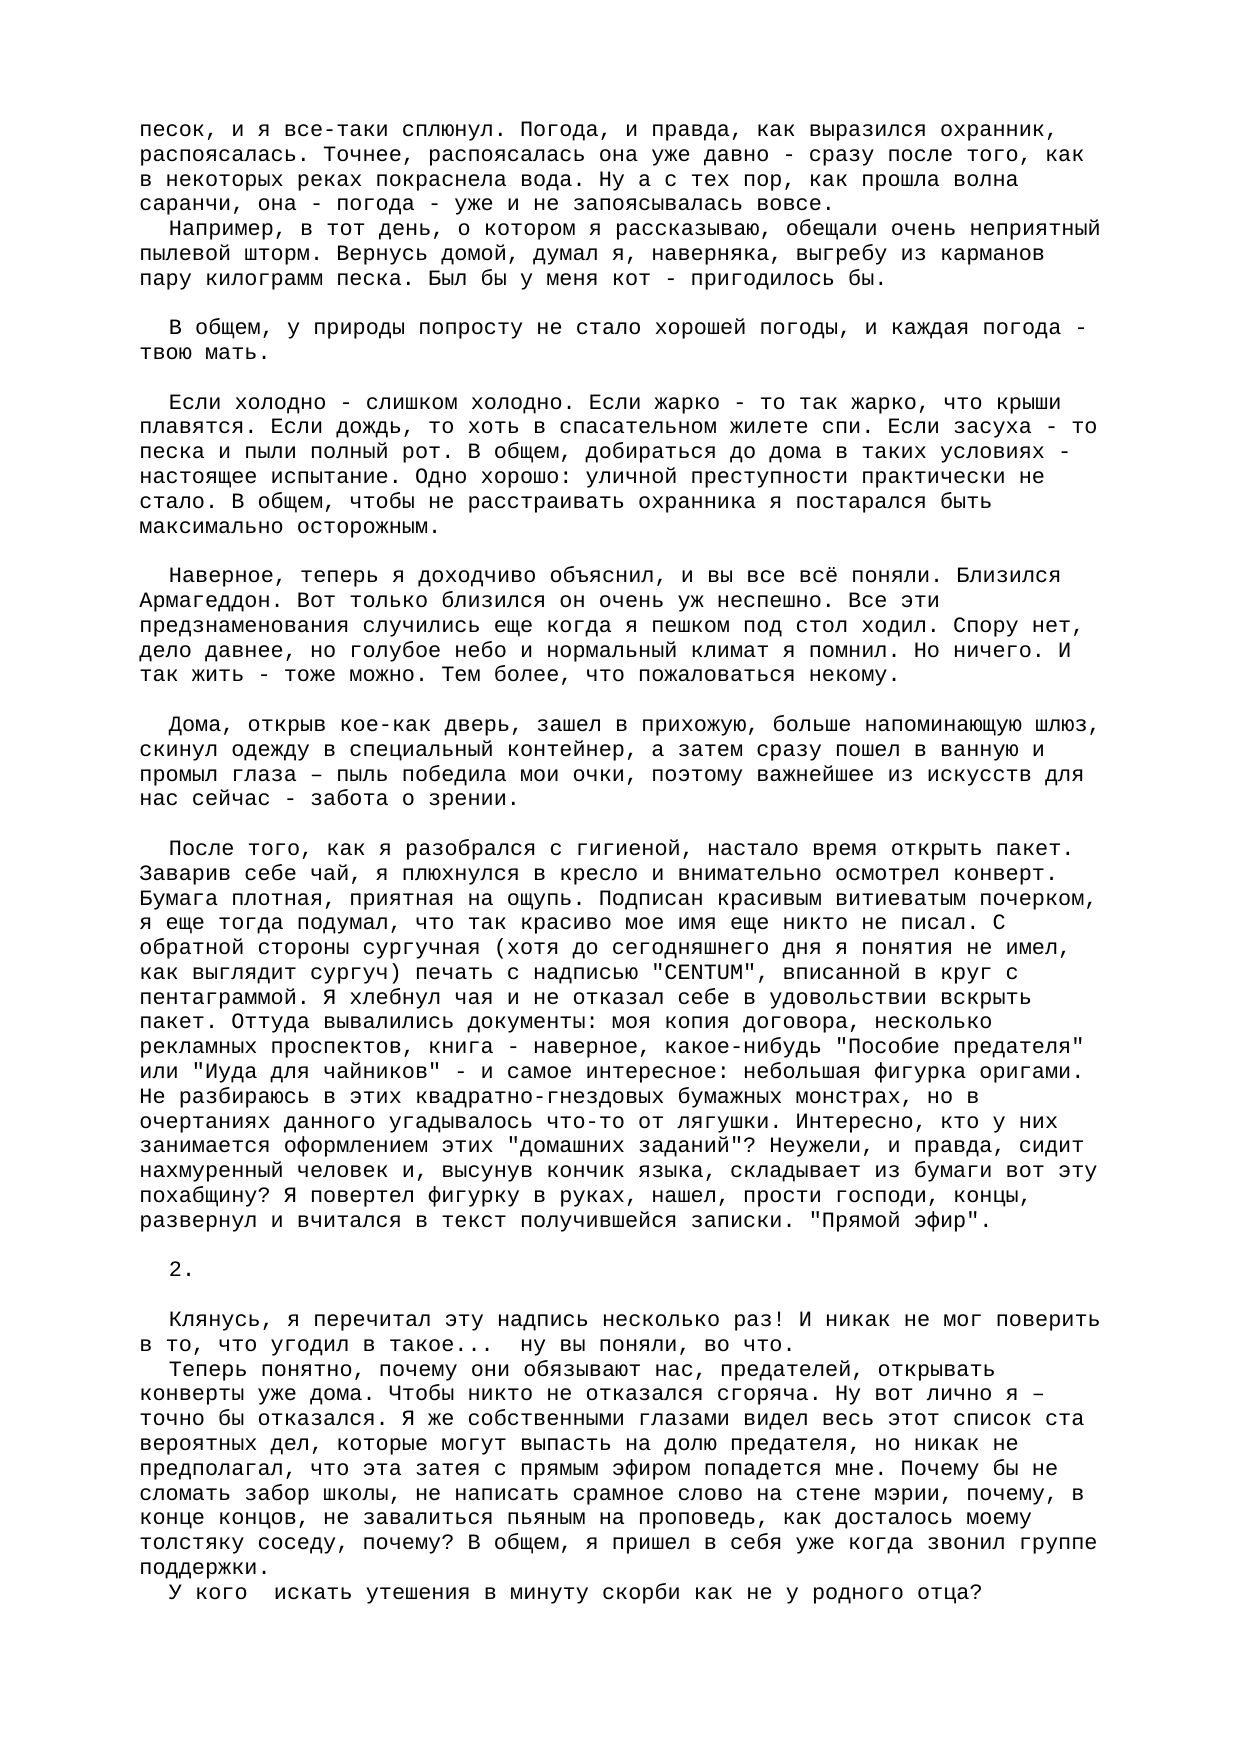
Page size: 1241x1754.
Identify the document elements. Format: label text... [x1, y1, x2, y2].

text Дома, открыв кое-как дверь, зашел в прихожую, больше напоминающую шлюз, скинул одежду в специальный контейнер, а затем сразу пошел в ванную и промыл глаза – пыль победила мои очки, поэтому важнейшее из искусств для нас сейчас - забота о зрении. [139, 713, 1101, 812]
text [139, 118, 1101, 217]
text 2. [139, 1258, 1101, 1283]
text Например, в тот день, о котором я рассказываю, обещали очень неприятный пылевой шторм. Вернусь домой, думал я, наверняка, выгребу из карманов пару килограмм песка. Был бы у меня кот - пригодилось бы. [139, 217, 1101, 292]
text В общем, у природы попросту не стало хорошей погоды, и каждая погода - твою мать. [139, 316, 1101, 366]
text Если холодно - слишком холодно. Если жарко - то так жарко, что крыши плавятся. Если дождь, то хоть в спасательном жилете спи. Если засуха - то песка и пыли полный рот. В общем, добираться до дома в таких условиях - настоящее испытание. Одно хорошо: уличной преступности практически не стало. В общем, чтобы не расстраивать охранника я постарался быть максимально осторожным. [139, 391, 1101, 539]
text Клянусь, я перечитал эту надпись несколько раз! И никак не мог поверить в то, что угодил в такое... ну вы поняли, во что. [139, 1308, 1101, 1358]
text У кого искать утешения в минуту скорби как не у родного отца? [139, 1581, 1101, 1606]
text После того, как я разобрался с гигиеной, настало время открыть пакет. Заварив себе чай, я плюхнулся в кресло и внимательно осмотрел конверт. Бумага плотная, приятная на ощупь. Подписан красивым витиеватым почерком, я еще тогда подумал, что так красиво мое имя еще никто не писал. С обратной стороны сургучная (хотя до сегодняшнего дня я понятия не имел, как выглядит сургуч) печать с надписью "CENTUM", вписанной в круг с пентаграммой. Я хлебнул чая и не отказал себе в удовольствии вскрыть пакет. Оттуда вывалились документы: моя копия договора, несколько рекламных проспектов, книга - наверное, какое-нибудь "Пособие предателя" или "Иуда для чайников" - и самое интересное: небольшая фигурка оригами. Не разбираюсь в этих квадратно-гнездовых бумажных монстрах, но в очертаниях данного угадывалось что-то от лягушки. Интересно, кто у них занимается оформлением этих "домашних заданий"? Неужели, и правда, сидит нахмуренный человек и, высунув кончик языка, складывает из бумаги вот эту похабщину? Я повертел фигурку в руках, нашел, прости господи, концы, развернул и вчитался в текст получившейся записки. "Прямой эфир". [139, 837, 1101, 1234]
text Теперь понятно, почему они обязывают нас, предателей, открывать конверты уже дома. Чтобы никто не отказался сгоряча. Ну вот лично я – точно бы отказался. Я же собственными глазами видел весь этот список ста вероятных дел, которые могут выпасть на долю предателя, но никак не предполагал, что эта затея с прямым эфиром попадется мне. Почему бы не сломать забор школы, не написать срамное слово на стене мэрии, почему, в конце концов, не завалиться пьяным на проповедь, как досталось моему толстяку соседу, почему? В общем, я пришел в себя уже когда звонил группе поддержки. [139, 1358, 1101, 1581]
text Наверное, теперь я доходчиво объяснил, и вы все всё поняли. Близился Армагеддон. Вот только близился он очень уж неспешно. Все эти предзнаменования случились еще когда я пешком под стол ходил. Спору нет, дело давнее, но голубое небо и нормальный климат я помнил. Но ничего. И так жить - тоже можно. Тем более, что пожаловаться некому. [139, 564, 1101, 688]
